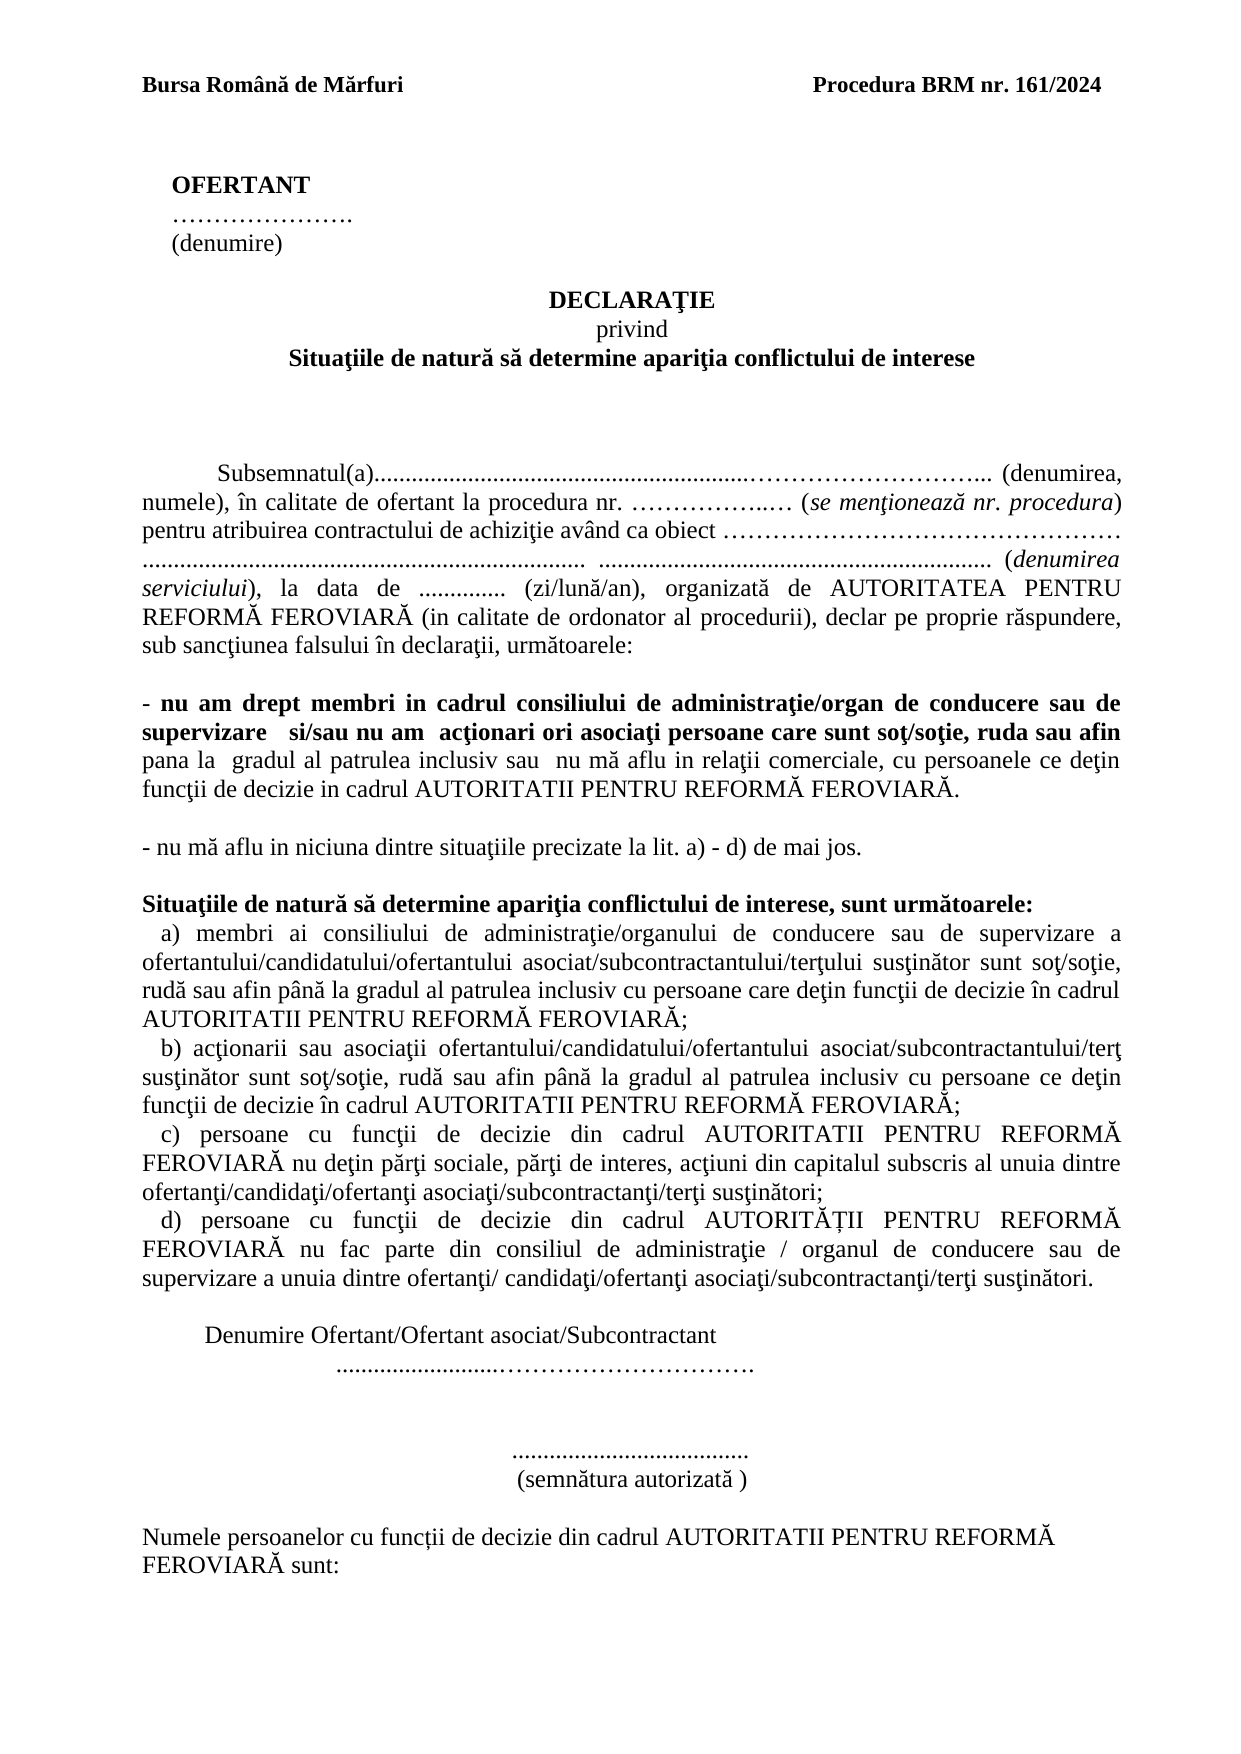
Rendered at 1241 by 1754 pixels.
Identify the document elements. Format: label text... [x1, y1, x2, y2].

text DECLARAŢIE [142, 286, 1122, 314]
text Situaţiile de natură să determine apariţia conflictului de interese [142, 343, 1122, 372]
text c) persoane cu funcţii de decizie din cadrul AUTORITATII PENTRU REFORMĂ FEROVIARĂ nu deţin părţi sociale, părţi de interes, acţiuni din capitalul subscris al unuia dintre ofertanţi/candidaţi/ofertanţi asociaţi/subcontractanţi/terţi susţinători; [142, 1119, 1122, 1206]
text a) membri ai consiliului de administraţie/organului de conducere sau de supervizare a ofertantului/candidatului/ofertantului asociat/subcontractantului/terţului susţinător sunt soţ/soţie, rudă sau afin până la gradul al patrulea inclusiv cu persoane care deţin funcţii de decizie în cadrul AUTORITATII PENTRU REFORMĂ FEROVIARĂ; [142, 918, 1122, 1033]
text d) persoane cu funcţii de decizie din cadrul AUTORITĂȚII PENTRU REFORMĂ FEROVIARĂ nu fac parte din consiliul de administraţie / organul de conducere sau de supervizare a unuia dintre ofertanţi/ candidaţi/ofertanţi asociaţi/subcontractanţi/terţi susţinători. [142, 1206, 1122, 1292]
text ..........................…………………………. [142, 1349, 1122, 1378]
text b) acţionarii sau asociaţii ofertantului/candidatului/ofertantului asociat/subcontractantului/terţ susţinător sunt soţ/soţie, rudă sau afin până la gradul al patrulea inclusiv cu persoane ce deţin funcţii de decizie în cadrul AUTORITATII PENTRU REFORMĂ FEROVIARĂ; [142, 1033, 1122, 1119]
text Situaţiile de natură să determine apariţia conflictului de interese, sunt următoarele: [142, 889, 1122, 918]
text Denumire Ofertant/Ofertant asociat/Subcontractant [142, 1321, 1122, 1349]
text (semnătura autorizată ) [142, 1464, 1122, 1493]
text Subsemnatul(a)............................................................………………………... (denumirea, numele), în calitate de ofertant la procedura nr. ……………..… (se menţionează nr. procedura) pentru atribuirea contractului de achiziţie având ca obiect ………………………………………… ....................................................................... ............................................................... (denumirea serviciului), la data de .............. (zi/lună/an), organizată de AUTORITATEA PENTRU REFORMĂ FEROVIARĂ (in calitate de ordonator al procedurii), declar pe proprie răspundere, sub sancţiunea falsului în declaraţii, următoarele: [142, 458, 1122, 659]
list …………………. [171, 199, 1122, 228]
text ...................................... [142, 1436, 1122, 1464]
list (denumire) [171, 228, 1122, 257]
text - nu mă aflu in niciuna dintre situaţiile precizate la lit. a) - d) de mai jos. [142, 832, 1122, 861]
list OFERTANT [171, 171, 1122, 199]
text privind [142, 314, 1122, 343]
text Numele persoanelor cu funcții de decizie din cadrul AUTORITATII PENTRU REFORMĂ FEROVIARĂ sunt: [142, 1522, 1122, 1579]
text - nu am drept membri in cadrul consiliului de administraţie/organ de conducere sau de supervizare si/sau nu am acţionari ori asociaţi persoane care sunt soţ/soţie, ruda sau afin pana la gradul al patrulea inclusiv sau nu mă aflu in relaţii comerciale, cu persoanele ce deţin funcţii de decizie in cadrul AUTORITATII PENTRU REFORMĂ FEROVIARĂ. [142, 688, 1122, 803]
